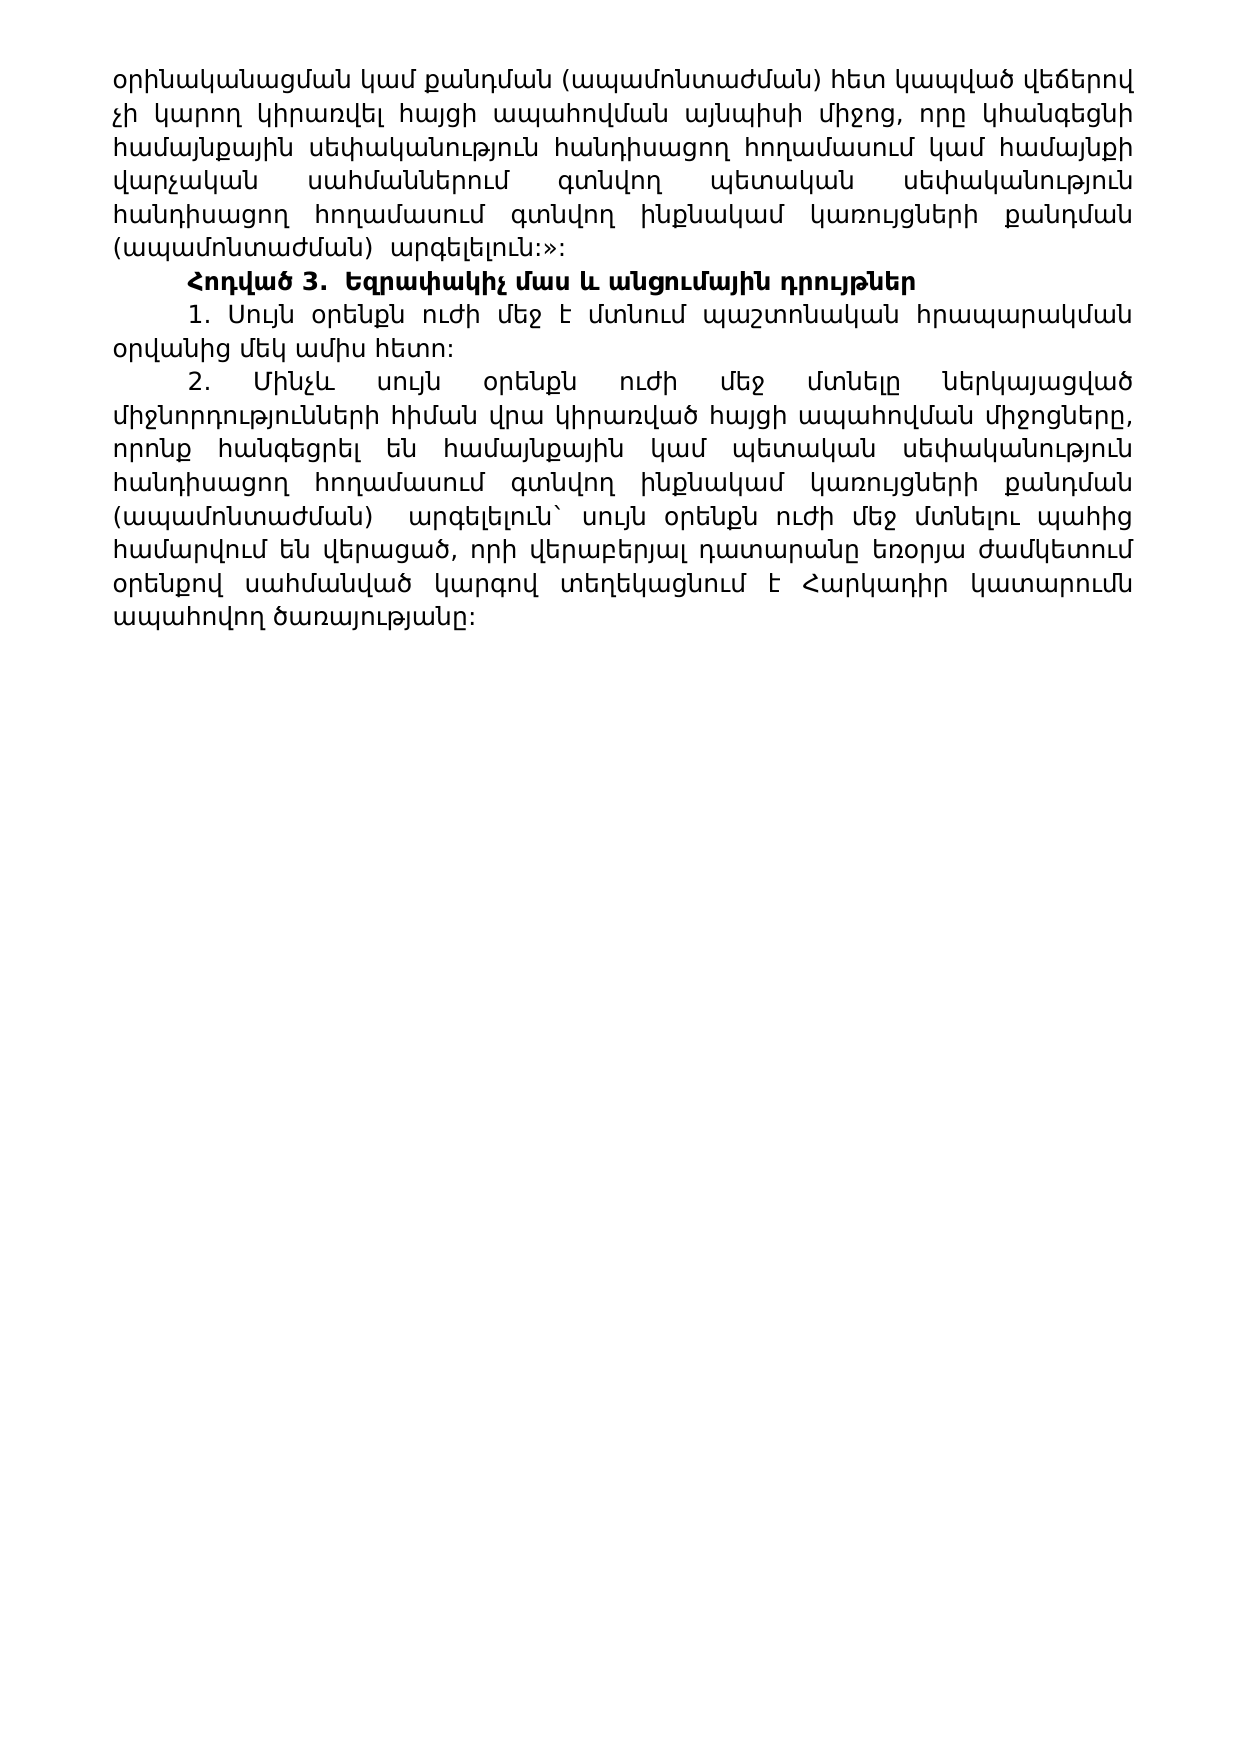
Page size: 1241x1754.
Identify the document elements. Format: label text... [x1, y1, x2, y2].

text 2. Մինչև սույն օրենքն ուժի մեջ մտնելը ներկայացված միջնորդությունների հիման վրա կիրառված հայցի ապահովման միջոցները, որոնք հանգեցրել են համայնքային կամ պետական սեփականություն հանդիսացող հողամասում գտնվող ինքնակամ կառույցների քանդման (ապամոնտաժման) արգելելուն` սույն օրենքն ուժի մեջ մտնելու պահից համարվում են վերացած, որի վերաբերյալ դատարանը եռօրյա ժամկետում օրենքով սահմանված կարգով տեղեկացնում է Հարկադիր կատարումն ապահովող ծառայությանը: [112, 367, 1134, 631]
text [112, 66, 1134, 262]
text Հոդված 3. Եզրափակիչ մաս և անցումային դրույթներ [336, 267, 1134, 296]
text 1. Սույն օրենքն ուժի մեջ է մտնում պաշտոնական հրապարակման օրվանից մեկ ամիս հետո: [112, 300, 1134, 363]
